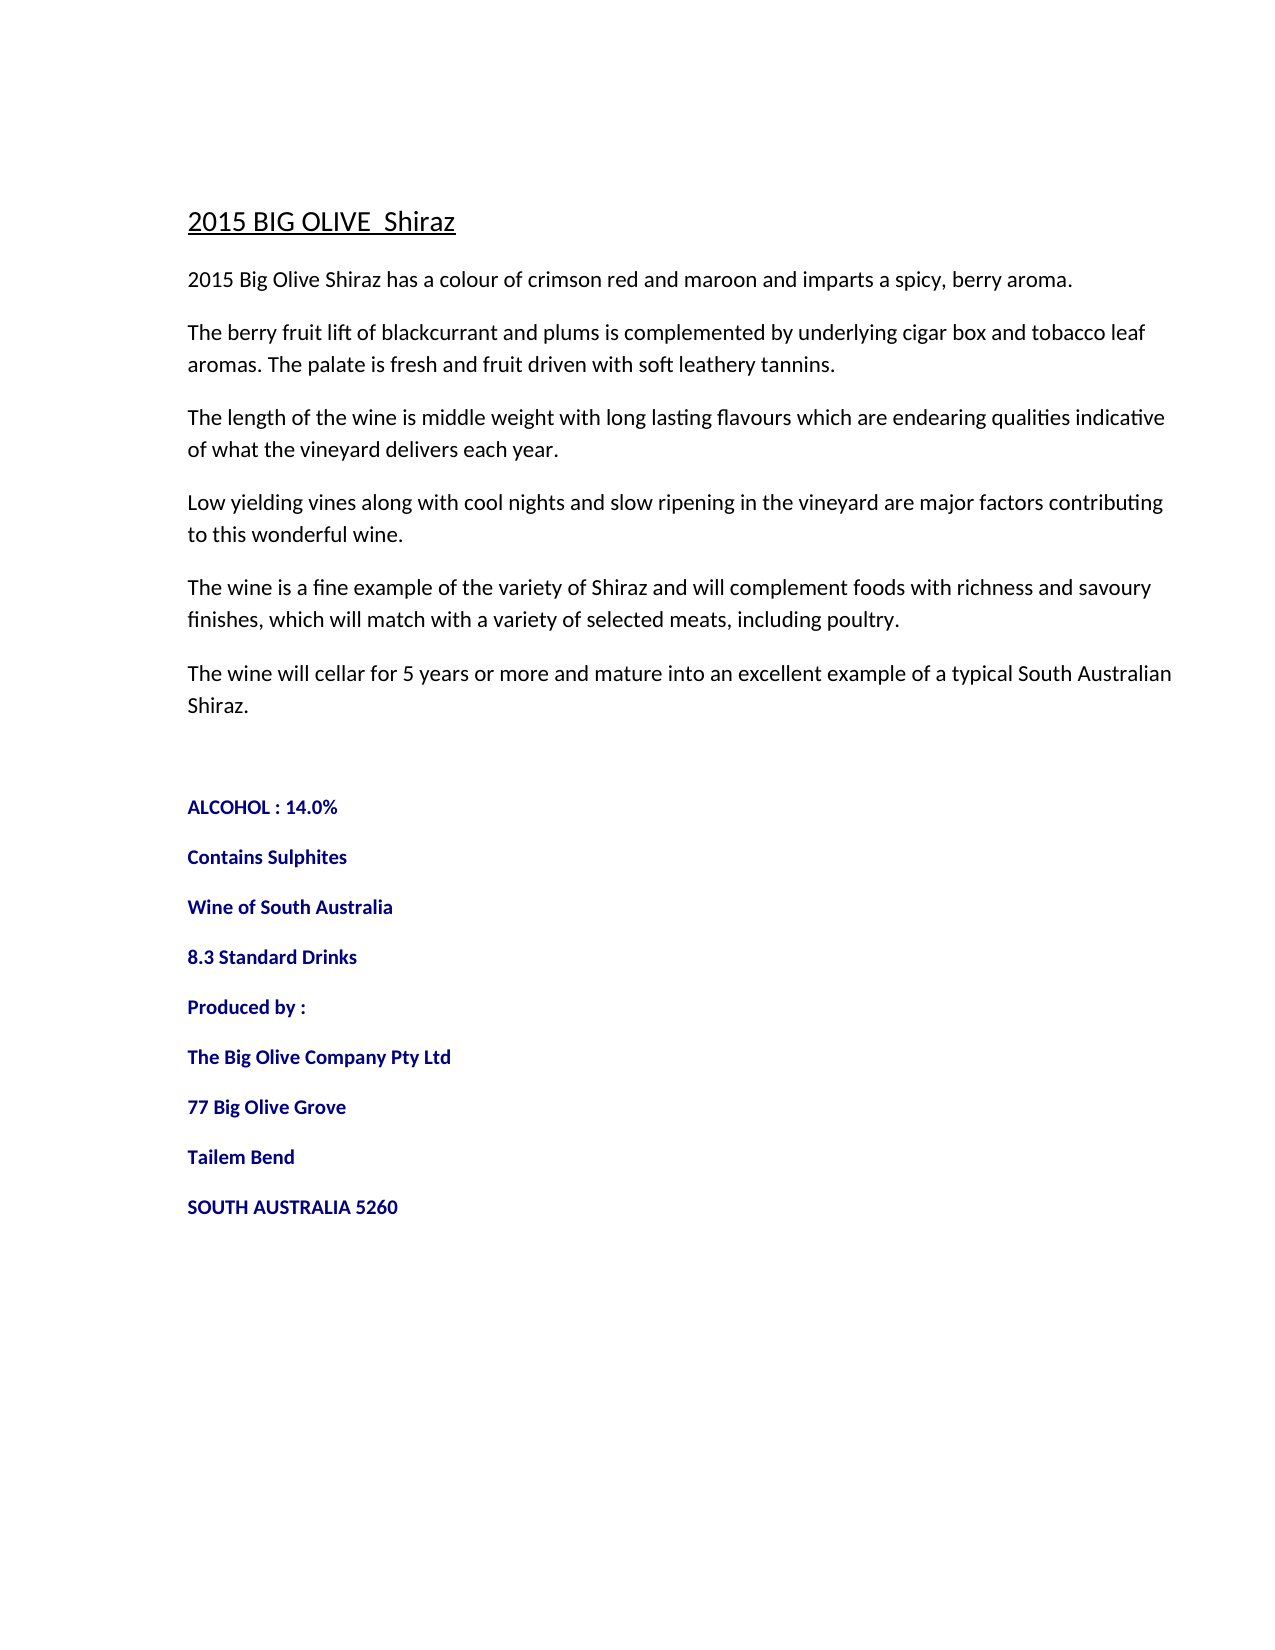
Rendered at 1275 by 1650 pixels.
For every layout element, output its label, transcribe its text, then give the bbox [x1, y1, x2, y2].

text The wine will cellar for 5 years or more and mature into an excellent example of a typical South Australian Shiraz. [187, 659, 1181, 719]
text The wine is a fine example of the variety of and will complement foods with richness and savoury finishes, which will match with a variety of selected meats, including poultry. [187, 573, 1181, 634]
text SOUTH AUSTRALIA 5260 [187, 1194, 1181, 1219]
text 2015 Big Olive Shiraz has a colour of crimson red and maroon and imparts a spicy, berry aroma. [187, 265, 1181, 293]
text ALCOHOL : 14.0% [187, 794, 1181, 819]
text 77 Big Olive Grove [187, 1094, 1181, 1119]
text Contains Sulphites [187, 844, 1181, 869]
text 2015 BIG OLIVE Shiraz [187, 203, 1181, 239]
text Tailem Bend [187, 1144, 1181, 1169]
text 8.3 Standard Drinks [187, 944, 1181, 969]
text The length of the wine is middle weight with long lasting flavours which are endearing qualities indicative of what the vineyard delivers each year. [187, 403, 1181, 463]
text Produced by : [187, 994, 1181, 1019]
text The Big Olive Company Pty Ltd [187, 1044, 1181, 1069]
text Low yielding vines along with cool nights and slow ripening in the vineyard are major factors contributing to this wonderful wine. [187, 488, 1181, 548]
text Wine of [187, 894, 1181, 919]
text The berry fruit lift of blackcurrant and plums is complemented by underlying cigar box and tobacco leaf aromas. The palate is fresh and fruit driven with soft leathery tannins. [187, 318, 1181, 378]
